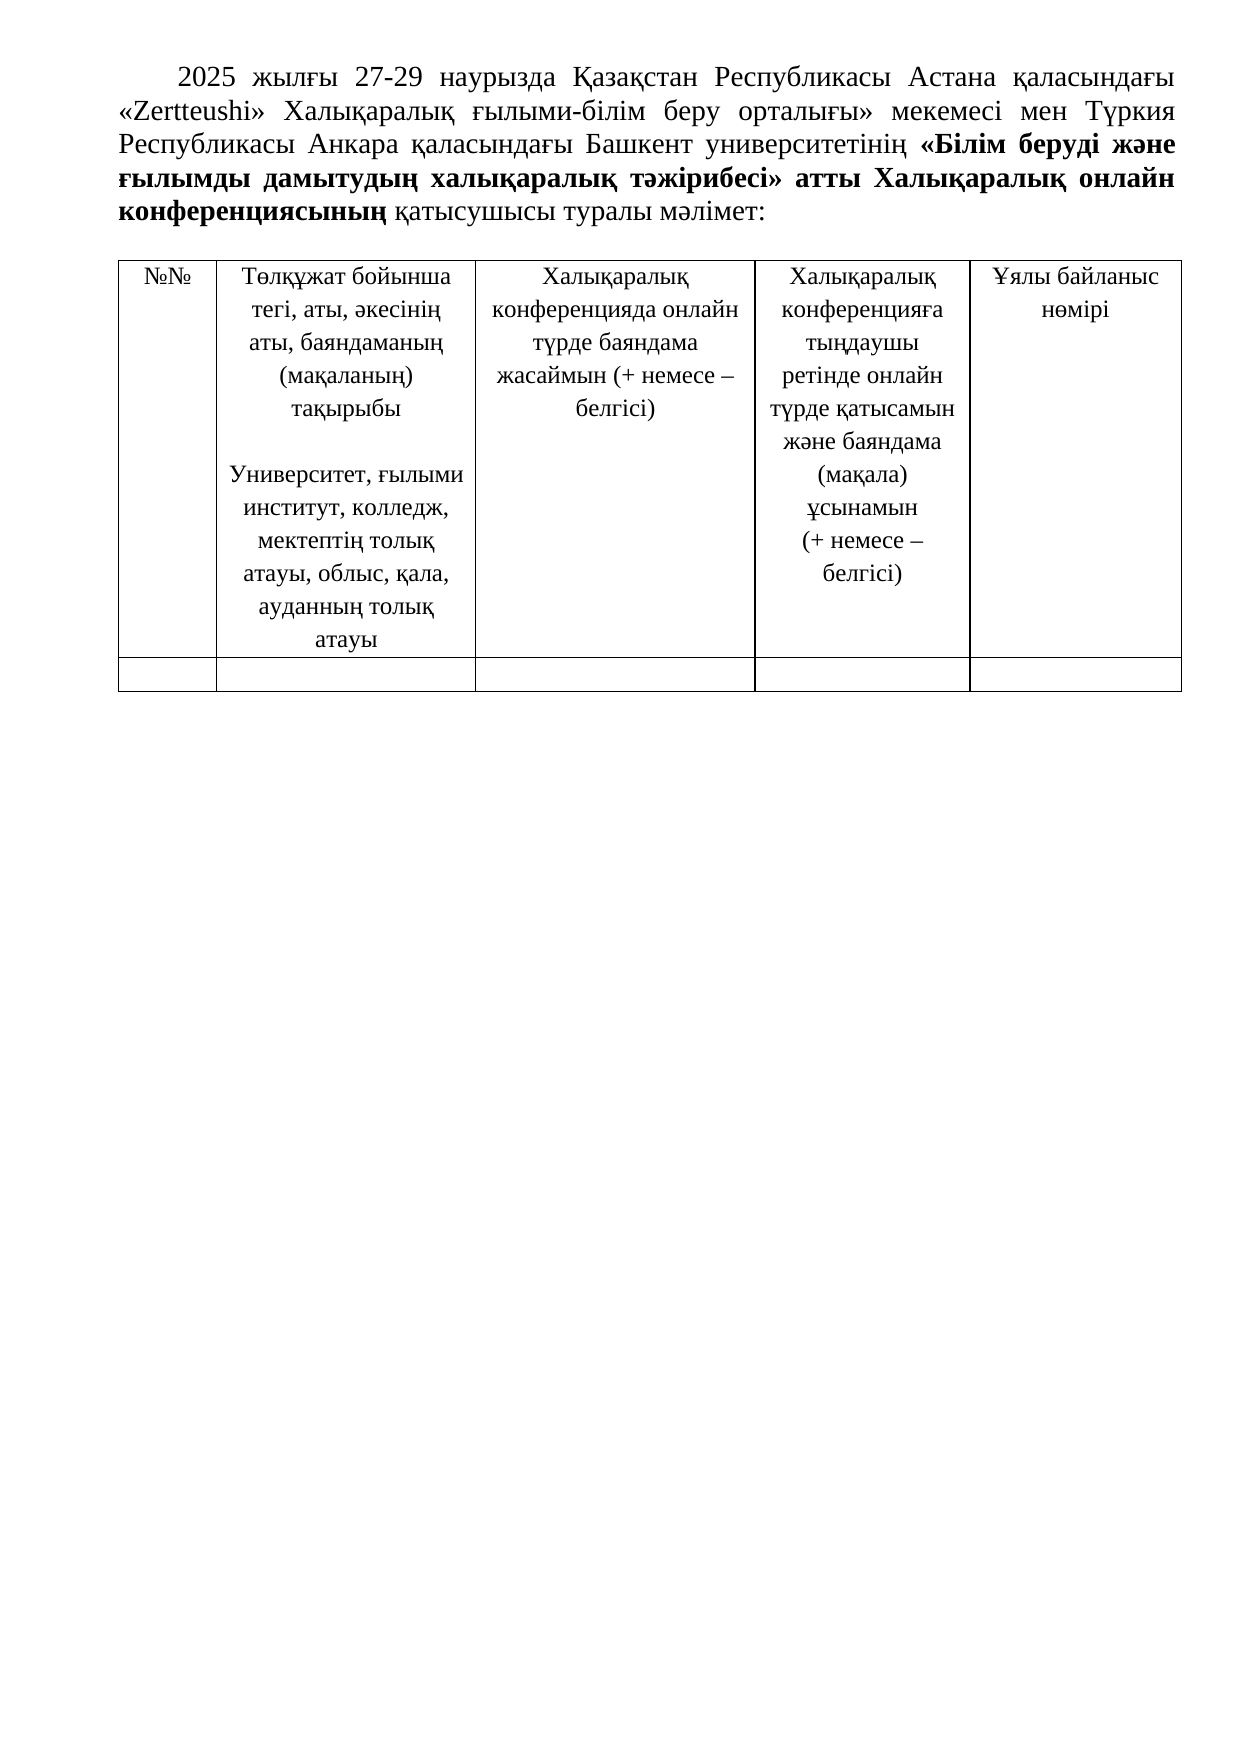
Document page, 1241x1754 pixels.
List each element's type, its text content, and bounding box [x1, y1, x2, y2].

table_header Ұялы байланыс нөмірі [971, 261, 1181, 657]
table_cell [217, 658, 475, 691]
table_cell [476, 658, 754, 691]
table_header №№ [119, 261, 216, 657]
table_cell [119, 658, 216, 691]
table_cell [971, 658, 1181, 691]
table_cell [756, 658, 969, 691]
table_header Халықаралық конференцияда онлайн түрде баяндама жасаймын (+ немесе – белгісі) [476, 261, 754, 657]
table_header Халықаралық конференцияға тыңдаушы ретінде онлайн түрде қатысамын және баяндама (мақала) ұсынамын (+ немесе – белгісі) [756, 261, 969, 657]
table_header Төлқұжат бойынша тегі, аты, әкесінің аты, баяндаманың (мақаланың) тақырыбы Университет, ғылыми институт, колледж, мектептің толық атауы, облыс, қала, ауданның толық атауы [217, 261, 475, 657]
text 2025 жылғы 27-29 наурызда Қазақстан Республикасы Астана қаласындағы «Zertteushi» Халықаралық ғылыми-білім беру орталығы» мекемесі мен Түркия Республикасы Анкара қаласындағы Башкент университетінің «Білім беруді және ғылымды дамытудың халықаралық тәжірибесі» атты Халықаралық онлайн конференциясының қатысушысы туралы мәлімет: [118, 59, 1176, 227]
